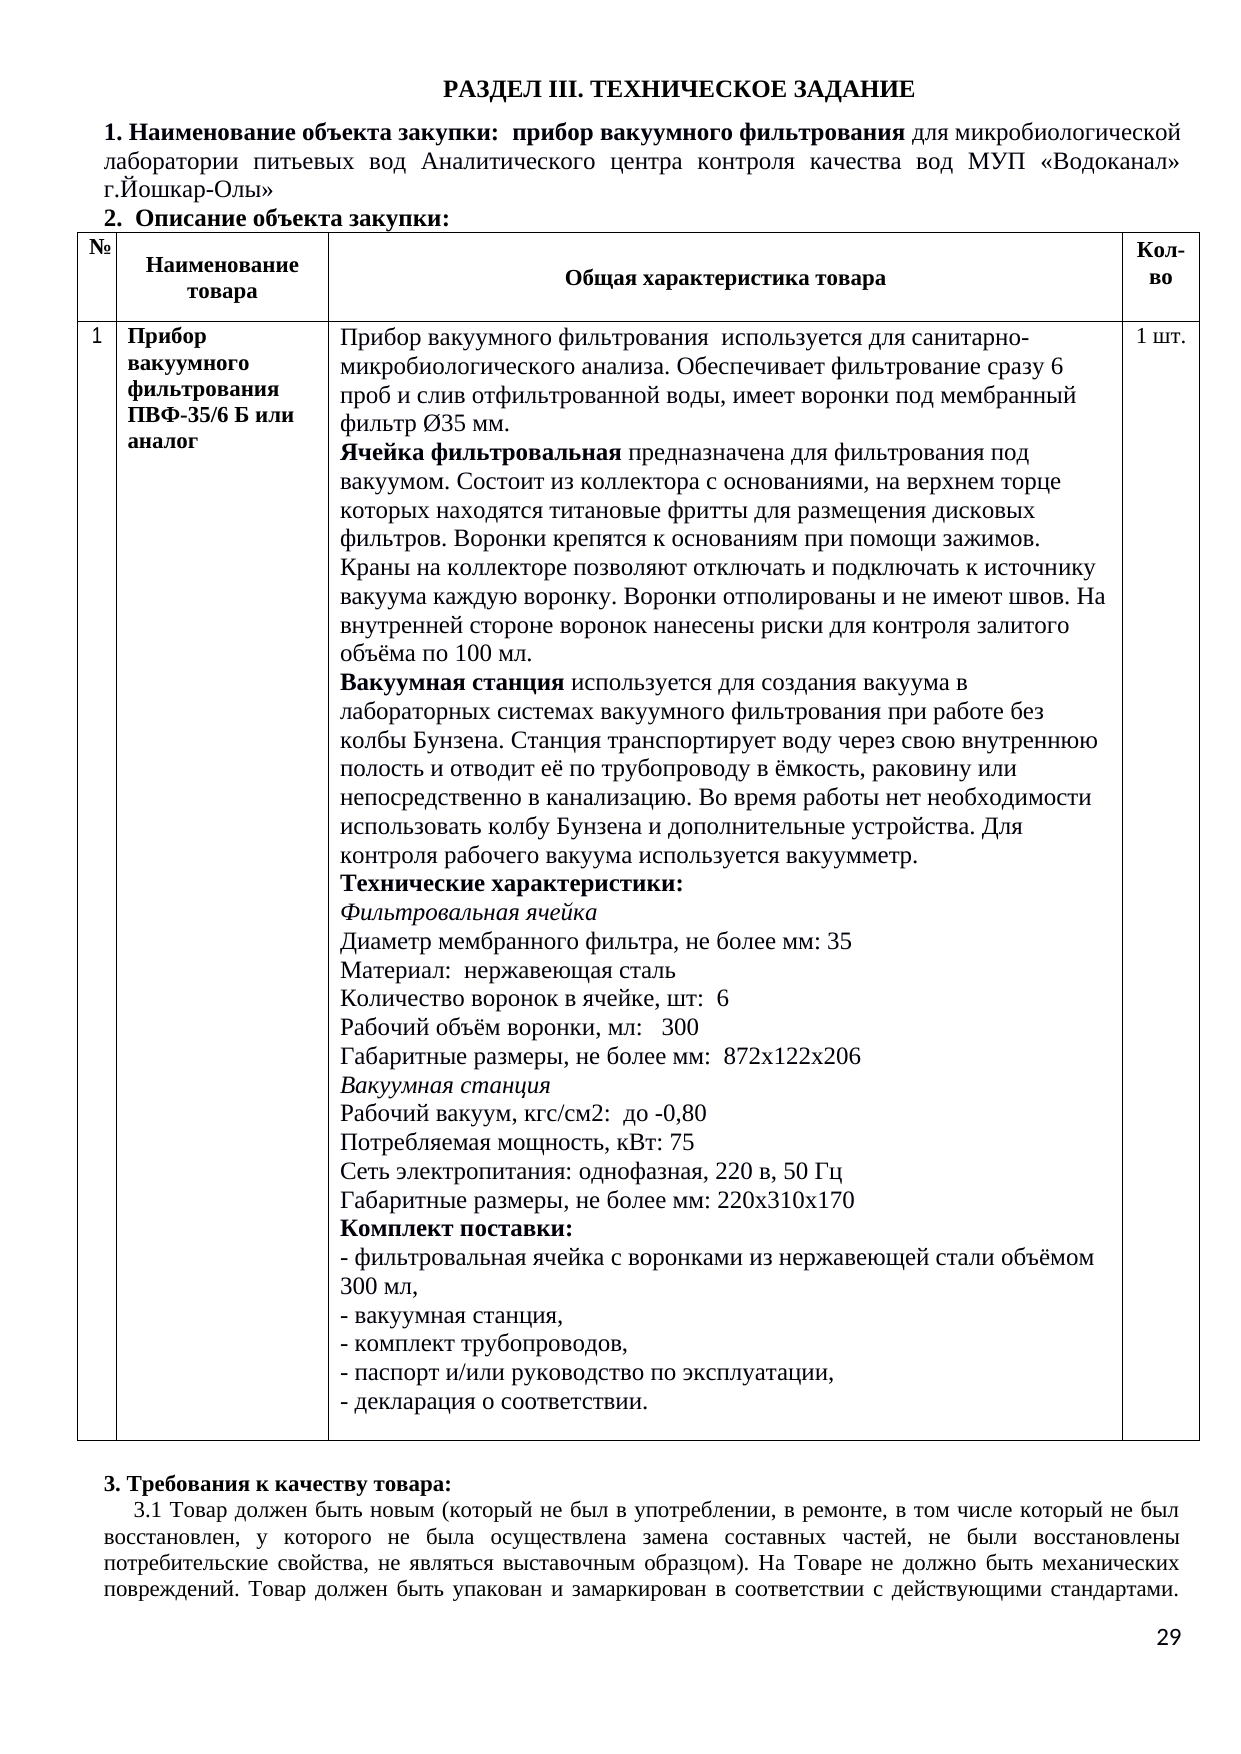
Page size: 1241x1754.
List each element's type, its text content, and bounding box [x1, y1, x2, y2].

table_header Кол-во [1123, 233, 1199, 321]
table_cell Прибор вакуумного фильтрования ПВФ-35/6 Б или аналог [117, 322, 328, 1440]
text 3. Требования к качеству товара: [103, 1470, 1181, 1496]
text 1. Наименование объекта закупки: прибор вакуумного фильтрования для микробиологической лаборатории питьевых вод Аналитического центра контроля качества вод МУП «Водоканал» г.Йошкар-Олы» [103, 117, 1181, 203]
table_header Наименование товара [117, 233, 328, 321]
table_header № [78, 233, 116, 321]
table_cell 1 [78, 322, 116, 1440]
table_header Общая характеристика товара [329, 233, 1122, 321]
text 2. Описание объекта закупки: [103, 203, 1181, 232]
table_cell 1 шт. [1123, 322, 1199, 1440]
table_cell Прибор вакуумного фильтрования используется для санитарно-микробиологического анализа. Обеспечивает фильтрование сразу 6 проб и слив отфильтрованной воды, имеет воронки под мембранный фильтр Ø35 мм. Ячейка фильтровальная предназначена для фильтрования под вакуумом. Состоит из коллектора с основаниями, на верхнем торце которых находятся титановые фритты для размещения дисковых фильтров. Воронки крепятся к основаниям при помощи зажимов. Краны на коллекторе позволяют отключать и подключать к источнику вакуума каждую воронку. Воронки отполированы и не имеют швов. На внутренней стороне воронок нанесены риски для контроля залитого объёма по 100 мл. Вакуумная станция используется для создания вакуума в лабораторных системах вакуумного фильтрования при работе без колбы Бунзена. Cтанция транспортирует воду через свою внутреннюю полость и отводит её по трубопроводу в ёмкость, раковину или непосредственно в канализацию. Во время работы нет необходимости использовать колбу Бунзена и дополнительные устройства. Для контроля рабочего вакуума используется вакуумметр. Технические характеристики: Фильтровальная ячейка Диаметр мембранного фильтра, не более мм: 35 Материал: нержавеющая сталь Количество воронок в ячейке, шт: 6 Рабочий объём воронки, мл: 300 Габаритные размеры, не более мм: 872х122х206 Вакуумная станция Рабочий вакуум, кгс/см2: до -0,80 Потребляемая мощность, кВт: 75 Сеть электропитания: однофазная, 220 в, 50 Гц Габаритные размеры, не более мм: 220х310х170 Комплект поставки: - фильтровальная ячейка с воронками из нержавеющей стали объёмом 300 мл, - вакуумная станция, - комплект трубопроводов, - паспорт и/или руководство по эксплуатации, - декларация о соответствии. [329, 322, 1122, 1440]
text РАЗДЕЛ III. ТЕХНИЧЕСКОЕ ЗАДАНИЕ [103, 74, 1181, 103]
